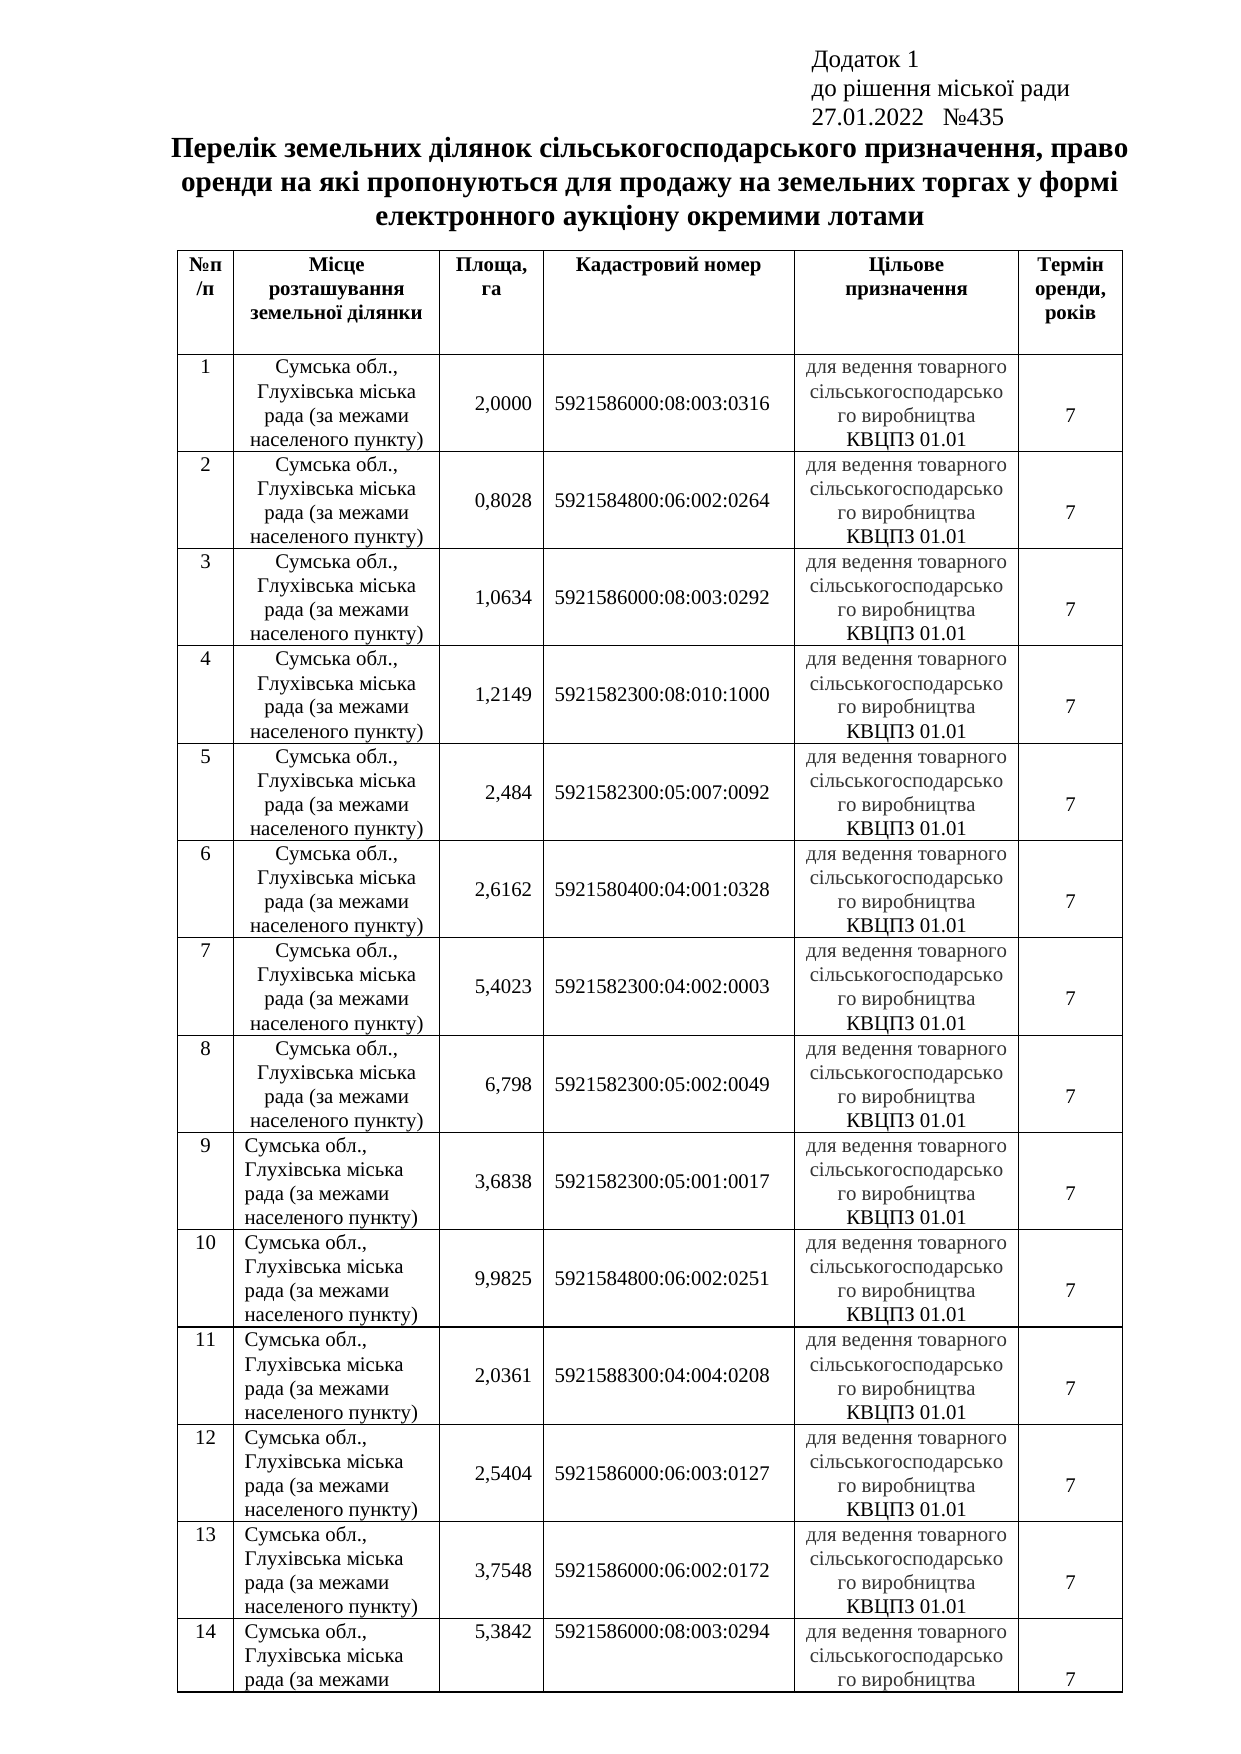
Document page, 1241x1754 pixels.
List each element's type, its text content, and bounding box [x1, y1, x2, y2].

table_cell для ведення товарного сільськогосподарського виробництва КВЦПЗ 01.01 [795, 355, 1018, 451]
table_cell 10 [178, 1230, 233, 1326]
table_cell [544, 1619, 794, 1691]
table_cell Сумська обл., Глухівська міська рада (за межами населеного пункту) [234, 1036, 439, 1132]
table_cell 6,798 [440, 1036, 543, 1132]
table_cell 9 [178, 1133, 233, 1229]
table_cell 2,6162 [440, 841, 543, 937]
table_cell Сумська обл., Глухівська міська рада (за межами населеного пункту) [234, 355, 439, 451]
table_cell 2 [178, 452, 233, 548]
table_cell 9,9825 [440, 1230, 543, 1326]
table_cell для ведення товарного сільськогосподарського виробництва КВЦПЗ 01.01 [795, 1230, 1018, 1326]
table_cell Сумська обл., Глухівська міська рада (за межами населеного пункту) [234, 1230, 439, 1326]
table_cell 7 [1019, 355, 1122, 451]
table_cell 3,7548 [440, 1522, 543, 1618]
table_cell 5921584800:06:002:0251 [544, 1230, 794, 1326]
table_cell 2,484 [440, 744, 543, 840]
table_cell Сумська обл., Глухівська міська рада (за межами населеного пункту) [234, 1425, 439, 1521]
table_cell 6 [178, 841, 233, 937]
table_cell 4 [178, 646, 233, 743]
table_cell 14 [178, 1619, 233, 1691]
table_cell 7 [1019, 1522, 1122, 1618]
table_cell 12 [178, 1425, 233, 1521]
table_cell 7 [1019, 1036, 1122, 1132]
table_cell Сумська обл., Глухівська міська рада (за межами населеного пункту) [234, 549, 439, 645]
table_cell 7 [1019, 744, 1122, 840]
table_cell 5921588300:04:004:0208 [544, 1328, 794, 1424]
table_cell 1,0634 [440, 549, 543, 645]
table_cell 0,8028 [440, 452, 543, 548]
table_cell для ведення товарного сільськогосподарського виробництва КВЦПЗ 01.01 [795, 646, 1018, 743]
table_cell 5,4023 [440, 938, 543, 1034]
table_cell 5921582300:05:001:0017 [544, 1133, 794, 1229]
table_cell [234, 1619, 439, 1691]
table_cell Сумська обл., Глухівська міська рада (за межами населеного пункту) [234, 646, 439, 743]
table_header Місце розташування земельної ділянки [234, 251, 439, 353]
table_cell 2,0000 [440, 355, 543, 451]
table_cell 7 [1019, 1133, 1122, 1229]
table_cell 5921586000:08:003:0316 [544, 355, 794, 451]
table_cell 8 [178, 1036, 233, 1132]
table_cell для ведення товарного сільськогосподарського виробництва КВЦПЗ 01.01 [795, 938, 1018, 1034]
table_cell 7 [178, 938, 233, 1034]
table_cell 5921586000:06:003:0127 [544, 1425, 794, 1521]
table_cell для ведення товарного сільськогосподарського виробництва КВЦПЗ 01.01 [795, 1328, 1018, 1424]
table_cell 13 [178, 1522, 233, 1618]
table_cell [795, 1619, 1018, 1691]
table_cell 5921582300:08:010:1000 [544, 646, 794, 743]
table_cell Сумська обл., Глухівська міська рада (за межами населеного пункту) [234, 841, 439, 937]
text Додаток 1 [811, 44, 1152, 73]
table_cell 7 [1019, 1230, 1122, 1326]
table_cell 2,0361 [440, 1328, 543, 1424]
table_cell 5 [178, 744, 233, 840]
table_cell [234, 1522, 439, 1618]
table_cell 5921586000:08:003:0292 [544, 549, 794, 645]
table_cell 7 [1019, 1425, 1122, 1521]
table_cell Сумська обл., Глухівська міська рада (за межами населеного пункту) [234, 938, 439, 1034]
table_cell для ведення товарного сільськогосподарського виробництва КВЦПЗ 01.01 [795, 452, 1018, 548]
table_cell для ведення товарного сільськогосподарського виробництва КВЦПЗ 01.01 [795, 1036, 1018, 1132]
table_cell Сумська обл., Глухівська міська рада (за межами населеного пункту) [234, 744, 439, 840]
table_cell для ведення товарного сільськогосподарського виробництва КВЦПЗ 01.01 [795, 1133, 1018, 1229]
table_cell 5,3842 [440, 1619, 543, 1691]
text до рішення міської ради [811, 73, 1152, 102]
table_header Площа, га [440, 251, 543, 353]
table_cell 7 [1019, 938, 1122, 1034]
table_cell для ведення товарного сільськогосподарського виробництва КВЦПЗ 01.01 [795, 549, 1018, 645]
table_header Термін оренди, років [1019, 251, 1122, 353]
table_cell 7 [1019, 452, 1122, 548]
table_cell 5921582300:05:007:0092 [544, 744, 794, 840]
table_cell 5921586000:06:002:0172 [544, 1522, 794, 1618]
table_header Цільове призначення [795, 251, 1018, 353]
table_cell для ведення товарного сільськогосподарського виробництва КВЦПЗ 01.01 [795, 744, 1018, 840]
table_cell для ведення товарного сільськогосподарського виробництва КВЦПЗ 01.01 [795, 1425, 1018, 1521]
table_cell 7 [1019, 841, 1122, 937]
table_cell 7 [1019, 549, 1122, 645]
table_cell 5921582300:05:002:0049 [544, 1036, 794, 1132]
table_cell 1,2149 [440, 646, 543, 743]
table_cell 5921584800:06:002:0264 [544, 452, 794, 548]
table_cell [795, 1522, 1018, 1618]
table_cell 5921582300:04:002:0003 [544, 938, 794, 1034]
table_cell 2,5404 [440, 1425, 543, 1521]
table_cell 7 [1019, 1328, 1122, 1424]
table_cell 3,6838 [440, 1133, 543, 1229]
table_header Кадастровий номер [544, 251, 794, 353]
table_header №п/п [178, 251, 233, 353]
table_cell 3 [178, 549, 233, 645]
table_cell 5921580400:04:001:0328 [544, 841, 794, 937]
table_cell 1 [178, 355, 233, 451]
table_cell Сумська обл., Глухівська міська рада (за межами населеного пункту) [234, 452, 439, 548]
text 27.01.2022 №435 [811, 102, 1152, 131]
table_cell 11 [178, 1328, 233, 1424]
table_cell 7 [1019, 646, 1122, 743]
table_cell для ведення товарного сільськогосподарського виробництва КВЦПЗ 01.01 [795, 841, 1018, 937]
text Перелік земельних ділянок сільськогосподарського призначення, право оренди на які пропонуються для продажу на земельних торгах у формі електронного аукціону окремими лотами [148, 131, 1152, 231]
table_cell Сумська обл., Глухівська міська рада (за межами населеного пункту) [234, 1328, 439, 1424]
table_cell 7 [1019, 1619, 1122, 1691]
table_cell Сумська обл., Глухівська міська рада (за межами населеного пункту) [234, 1133, 439, 1229]
